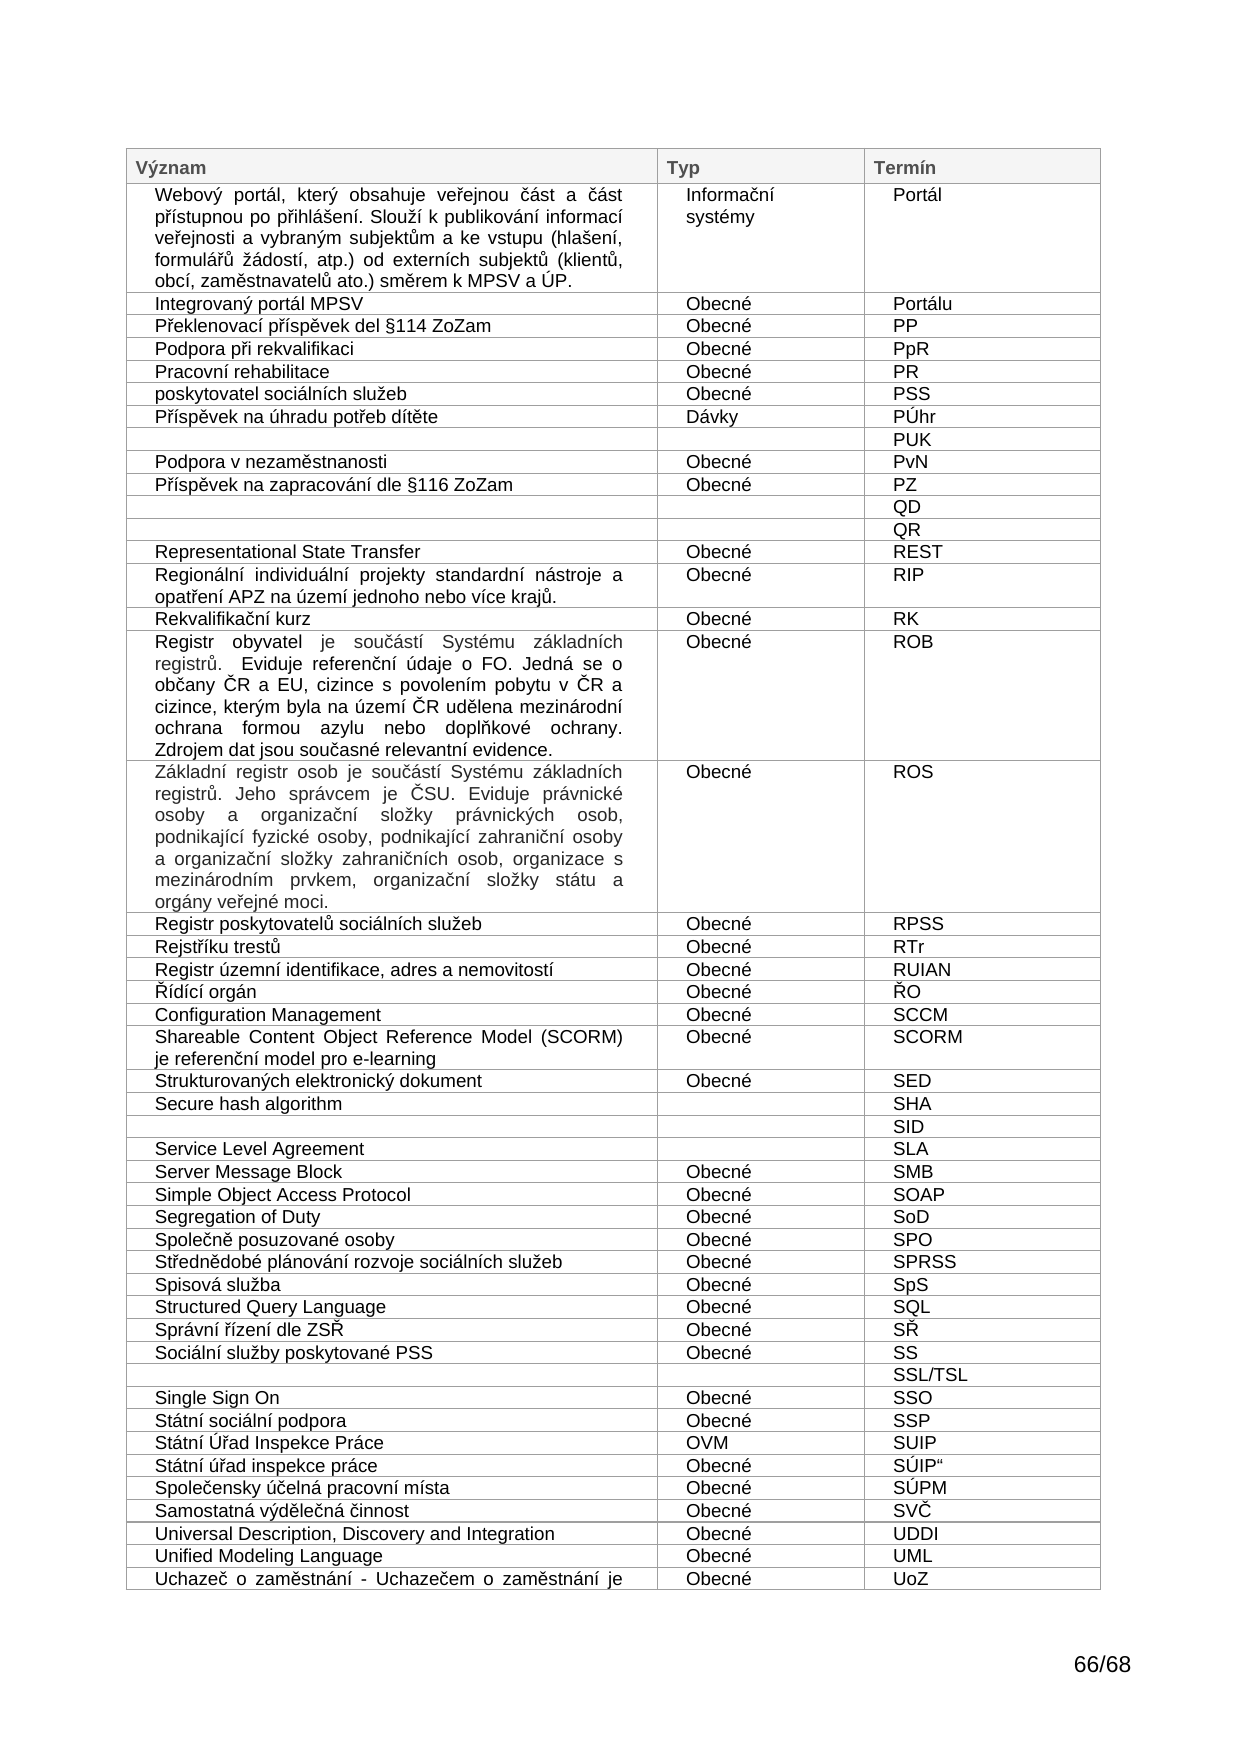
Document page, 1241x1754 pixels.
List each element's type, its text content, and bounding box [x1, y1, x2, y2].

table_cell Obecné [658, 338, 864, 359]
table_cell SCORM [865, 1026, 1100, 1069]
table_cell UoZ [865, 1568, 1100, 1589]
table_cell SÚIP“ [865, 1455, 1100, 1476]
table_cell SLA [865, 1138, 1100, 1160]
table_cell Obecné [658, 1409, 864, 1431]
table_cell RUIAN [865, 958, 1100, 980]
table_header Termín [865, 149, 1100, 183]
table_cell RTr [865, 936, 1100, 957]
table_cell Representational State Transfer [127, 541, 657, 563]
table_cell Obecné [658, 1477, 864, 1499]
table_cell [658, 1364, 864, 1386]
table_cell SSP [865, 1409, 1100, 1431]
table_cell PP [865, 315, 1100, 337]
table_cell SŘ [865, 1319, 1100, 1341]
table_cell PvN [865, 451, 1100, 472]
table_cell SPO [865, 1229, 1100, 1250]
table_cell Obecné [658, 541, 864, 563]
table_cell SSL/TSL [865, 1364, 1100, 1386]
table_cell REST [865, 541, 1100, 563]
table_cell Rekvalifikační kurz [127, 608, 657, 630]
table_cell SÚPM [865, 1477, 1100, 1499]
table_cell Server Message Block [127, 1161, 657, 1182]
table_cell [658, 1116, 864, 1137]
table_cell Integrovaný portál MPSV [127, 293, 657, 314]
table_cell Obecné [658, 1183, 864, 1205]
table_cell ROB [865, 631, 1100, 760]
table_cell Střednědobé plánování rozvoje sociálních služeb [127, 1251, 657, 1273]
table_cell Obecné [658, 981, 864, 1002]
table_cell [127, 519, 657, 540]
table_cell Dávky [658, 406, 864, 427]
table_cell Příspěvek na zapracování dle §116 ZoZam [127, 474, 657, 495]
table_cell Obecné [658, 564, 864, 607]
table_cell Příspěvek na úhradu potřeb dítěte [127, 406, 657, 427]
table_cell Obecné [658, 315, 864, 337]
table_cell Secure hash algorithm [127, 1093, 657, 1114]
table_cell PUK [865, 428, 1100, 450]
table_cell Informační systémy [658, 184, 864, 292]
table_cell Obecné [658, 1319, 864, 1341]
table_cell Obecné [658, 608, 864, 630]
table_cell Překlenovací příspěvek del §114 ZoZam [127, 315, 657, 337]
table_cell SoD [865, 1206, 1100, 1227]
table_cell Webový portál, který obsahuje veřejnou část a část přístupnou po přihlášení. Slouží k publikování informací veřejnosti a vybraným subjektům a ke vstupu (hlašení, formulářů žádostí, atp.) od externích subjektů (klientů, obcí, zaměstnavatelů ato.) směrem k MPSV a ÚP. [127, 184, 657, 292]
table_cell Configuration Management [127, 1004, 657, 1025]
table_cell Samostatná výdělečná činnost [127, 1500, 657, 1521]
table_cell [658, 428, 864, 450]
table_cell [127, 428, 657, 450]
table_cell Obecné [658, 1026, 864, 1069]
table_cell Portálu [865, 293, 1100, 314]
table_cell Obecné [658, 936, 864, 957]
table_cell Státní úřad inspekce práce [127, 1455, 657, 1476]
table_cell Obecné [658, 1206, 864, 1227]
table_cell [127, 1568, 657, 1589]
table_cell [127, 496, 657, 518]
table_cell Obecné [658, 451, 864, 472]
table_cell SPRSS [865, 1251, 1100, 1273]
table_cell Obecné [658, 1523, 864, 1544]
table_cell SS [865, 1342, 1100, 1363]
table_cell Sociální služby poskytované PSS [127, 1342, 657, 1363]
table_cell Obecné [658, 913, 864, 935]
table_cell Registr obyvatel je součástí Systému základních registrů. Eviduje referenční údaje o FO. Jedná se o občany ČR a EU, cizince s povolením pobytu v ČR a cizince, kterým byla na území ČR udělena mezinárodní ochrana formou azylu nebo doplňkové ochrany. Zdrojem dat jsou současné relevantní evidence. [127, 631, 657, 760]
table_cell QR [865, 519, 1100, 540]
table_cell Obecné [658, 1274, 864, 1295]
table_cell Obecné [658, 1387, 864, 1408]
table_cell Obecné [658, 1070, 864, 1092]
table_cell Řídící orgán [127, 981, 657, 1002]
table_cell SpS [865, 1274, 1100, 1295]
table_cell SED [865, 1070, 1100, 1092]
table_cell Obecné [658, 1568, 864, 1589]
table_cell Obecné [658, 1251, 864, 1273]
table_cell ŘO [865, 981, 1100, 1002]
table_cell PÚhr [865, 406, 1100, 427]
table_cell PR [865, 361, 1100, 382]
table_cell Obecné [658, 1229, 864, 1250]
table_cell Obecné [658, 631, 864, 760]
table_cell Strukturovaných elektronický dokument [127, 1070, 657, 1092]
table_cell Obecné [658, 1161, 864, 1182]
table_cell Spisová služba [127, 1274, 657, 1295]
table_cell Pracovní rehabilitace [127, 361, 657, 382]
table_cell RK [865, 608, 1100, 630]
table_cell QD [865, 496, 1100, 518]
table_cell Obecné [658, 1545, 864, 1567]
table_cell Segregation of Duty [127, 1206, 657, 1227]
table_cell Obecné [658, 1500, 864, 1521]
table_cell Simple Object Access Protocol [127, 1183, 657, 1205]
table_cell Structured Query Language [127, 1296, 657, 1318]
table_cell SID [865, 1116, 1100, 1137]
table_cell Universal Description, Discovery and Integration [127, 1523, 657, 1544]
table_cell SHA [865, 1093, 1100, 1114]
table_cell Společensky účelná pracovní místa [127, 1477, 657, 1499]
table_cell [127, 1116, 657, 1137]
table_cell RPSS [865, 913, 1100, 935]
table_cell PSS [865, 383, 1100, 405]
table_cell Správní řízení dle ZSŘ [127, 1319, 657, 1341]
table_cell Společně posuzované osoby [127, 1229, 657, 1250]
table_cell SMB [865, 1161, 1100, 1182]
table_cell Regionální individuální projekty standardní nástroje a opatření APZ na území jednoho nebo více krajů. [127, 564, 657, 607]
table_cell ROS [865, 761, 1100, 912]
table_cell Podpora při rekvalifikaci [127, 338, 657, 359]
table_cell Obecné [658, 1342, 864, 1363]
table_cell Státní sociální podpora [127, 1409, 657, 1431]
table_cell Portál [865, 184, 1100, 292]
table_cell SUIP [865, 1432, 1100, 1453]
table_cell Unified Modeling Language [127, 1545, 657, 1567]
table_cell [658, 496, 864, 518]
table_cell SSO [865, 1387, 1100, 1408]
table_cell PZ [865, 474, 1100, 495]
table_cell SCCM [865, 1004, 1100, 1025]
table_cell Registr územní identifikace, adres a nemovitostí [127, 958, 657, 980]
table_cell Shareable Content Object Reference Model (SCORM) je referenční model pro e-learning [127, 1026, 657, 1069]
table_cell Státní Úřad Inspekce Práce [127, 1432, 657, 1453]
table_cell Obecné [658, 361, 864, 382]
table_cell SOAP [865, 1183, 1100, 1205]
table_cell PpR [865, 338, 1100, 359]
table_cell Obecné [658, 1455, 864, 1476]
table_cell Obecné [658, 958, 864, 980]
table_cell Single Sign On [127, 1387, 657, 1408]
table_header Význam [127, 149, 657, 183]
table_cell Obecné [658, 1296, 864, 1318]
table_cell [658, 1093, 864, 1114]
table_cell Podpora v nezaměstnanosti [127, 451, 657, 472]
table_cell SQL [865, 1296, 1100, 1318]
table_cell UDDI [865, 1523, 1100, 1544]
table_cell Obecné [658, 761, 864, 912]
table_cell RIP [865, 564, 1100, 607]
table_cell [658, 1138, 864, 1160]
table_cell Obecné [658, 383, 864, 405]
table_cell SVČ [865, 1500, 1100, 1521]
table_cell Obecné [658, 474, 864, 495]
table_cell Rejstříku trestů [127, 936, 657, 957]
table_cell poskytovatel sociálních služeb [127, 383, 657, 405]
table_cell UML [865, 1545, 1100, 1567]
table_cell Obecné [658, 293, 864, 314]
table_cell Service Level Agreement [127, 1138, 657, 1160]
table_cell [127, 1364, 657, 1386]
table_header Typ [658, 149, 864, 183]
table_cell Registr poskytovatelů sociálních služeb [127, 913, 657, 935]
table_cell Základní registr osob je součástí Systému základních registrů. Jeho správcem je ČSU. Eviduje právnické osoby a organizační složky právnických osob, podnikající fyzické osoby, podnikající zahraniční osoby a organizační složky zahraničních osob, organizace s mezinárodním prvkem, organizační složky státu a orgány veřejné moci. [127, 761, 657, 912]
table_cell Obecné [658, 1004, 864, 1025]
table_cell [658, 519, 864, 540]
table_cell OVM [658, 1432, 864, 1453]
